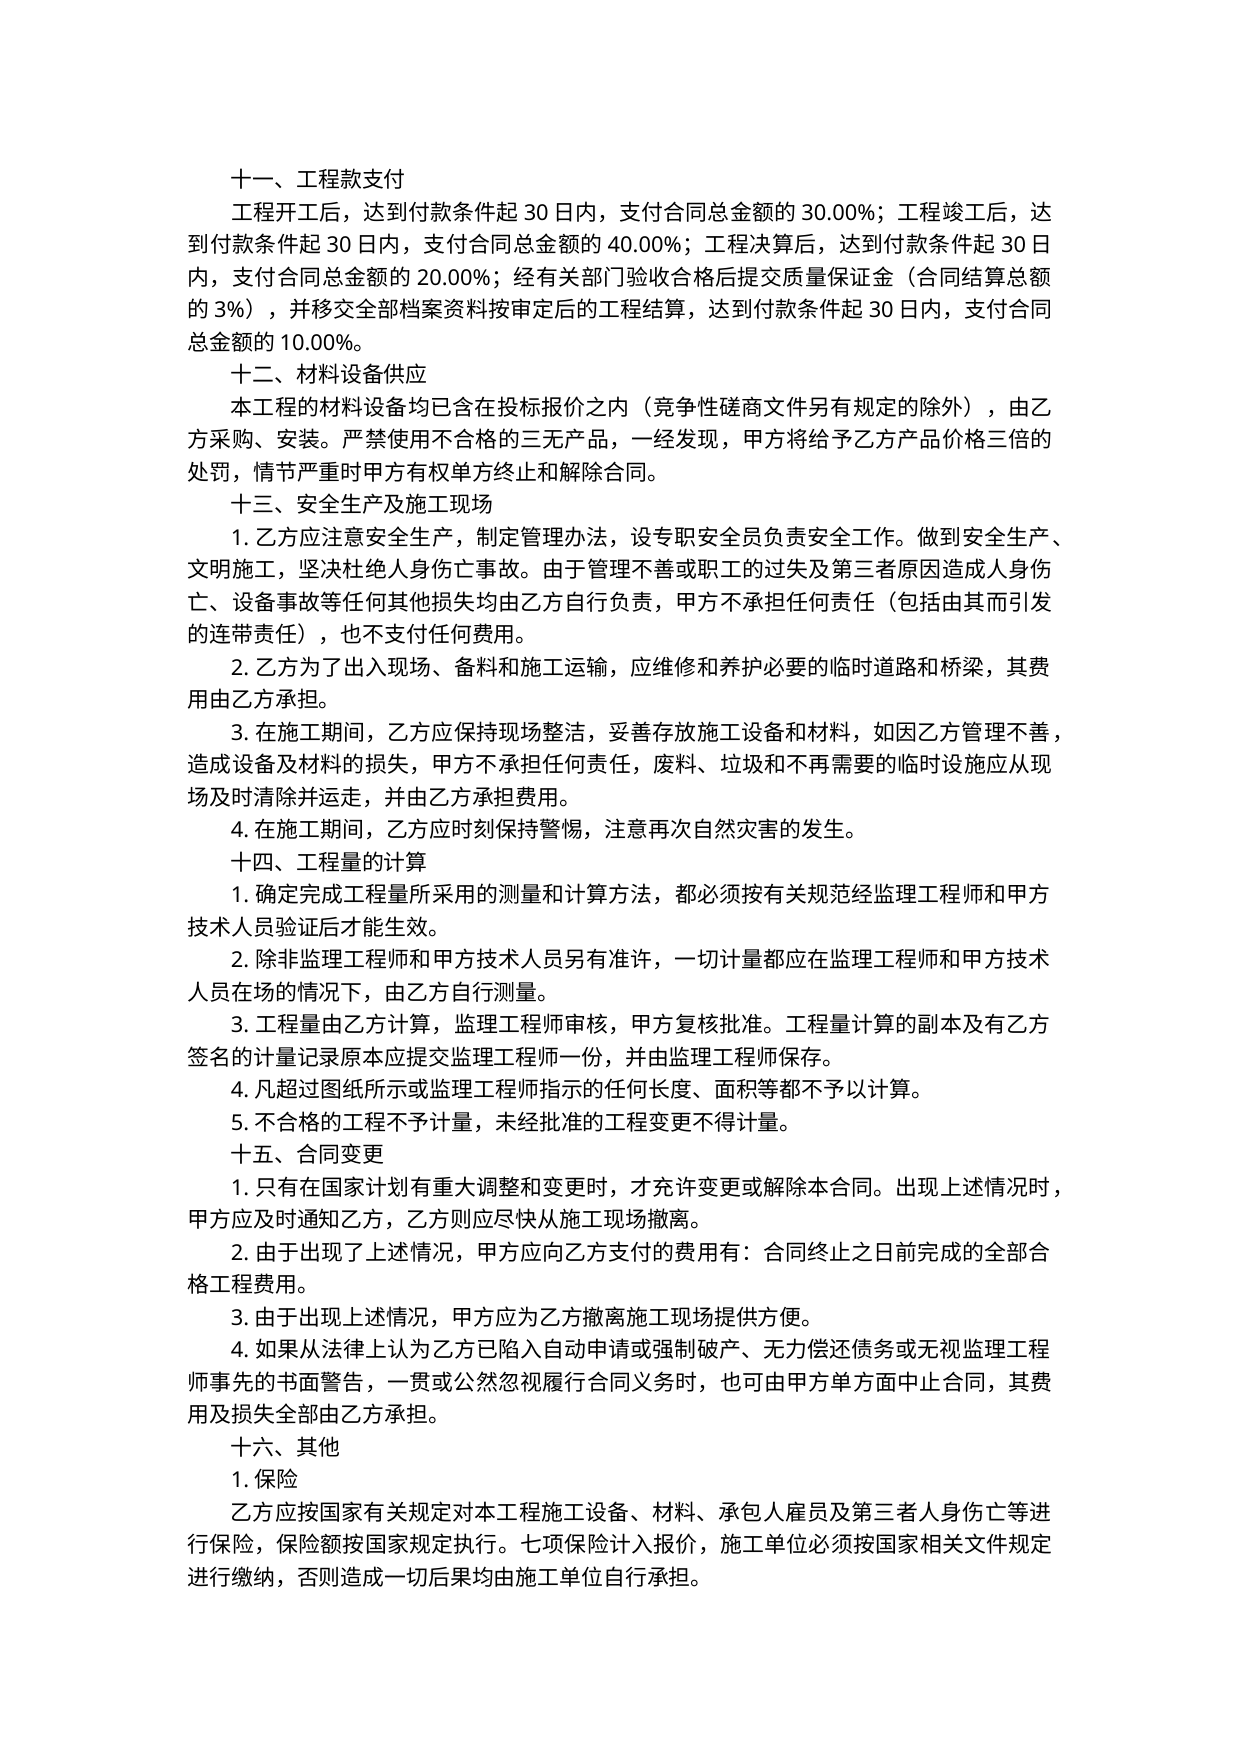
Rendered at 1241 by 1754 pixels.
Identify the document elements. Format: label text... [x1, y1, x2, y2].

text 1. 确定完成工程量所采用的测量和计算方法，都必须按有关规范经监理工程师和甲方技术人员验证后才能生效。 [187, 877, 1053, 942]
text 4. 在施工期间，乙方应时刻保持警惕，注意再次自然灾害的发生。 [187, 812, 1053, 844]
text 3. 工程量由乙方计算，监理工程师审核，甲方复核批准。工程量计算的副本及有乙方签名的计量记录原本应提交监理工程师一份，并由监理工程师保存。 [187, 1007, 1053, 1072]
text 十三、安全生产及施工现场 [187, 487, 1053, 519]
text 十四、工程量的计算 [187, 844, 1053, 877]
text 十五、合同变更 [187, 1137, 1053, 1169]
text 2. 除非监理工程师和甲方技术人员另有准许，一切计量都应在监理工程师和甲方技术人员在场的情况下，由乙方自行测量。 [187, 942, 1053, 1007]
text 工程开工后，达到付款条件起30日内，支付合同总金额的30.00%；工程竣工后，达到付款条件起30日内，支付合同总金额的40.00%；工程决算后，达到付款条件起30日内，支付合同总金额的20.00%；经有关部门验收合格后提交质量保证金（合同结算总额的3%），并移交全部档案资料按审定后的工程结算，达到付款条件起30日内，支付合同总金额的10.00%。 [187, 194, 1053, 357]
text 2. 由于出现了上述情况，甲方应向乙方支付的费用有：合同终止之日前完成的全部合格工程费用。 [187, 1234, 1053, 1299]
text 十一、工程款支付 [187, 162, 1053, 194]
text 4. 如果从法律上认为乙方已陷入自动申请或强制破产、无力偿还债务或无视监理工程师事先的书面警告，一贯或公然忽视履行合同义务时，也可由甲方单方面中止合同，其费用及损失全部由乙方承担。 [187, 1332, 1053, 1429]
text 十六、其他 [187, 1429, 1053, 1462]
text 3. 由于出现上述情况，甲方应为乙方撤离施工现场提供方便。 [187, 1299, 1053, 1332]
text 本工程的材料设备均已含在投标报价之内（竞争性磋商文件另有规定的除外），由乙方采购、安装。严禁使用不合格的三无产品，一经发现，甲方将给予乙方产品价格三倍的处罚，情节严重时甲方有权单方终止和解除合同。 [187, 389, 1053, 487]
text 2. 乙方为了出入现场、备料和施工运输，应维修和养护必要的临时道路和桥梁，其费用由乙方承担。 [187, 649, 1053, 714]
text 乙方应按国家有关规定对本工程施工设备、材料、承包人雇员及第三者人身伤亡等进行保险，保险额按国家规定执行。七项保险计入报价，施工单位必须按国家相关文件规定进行缴纳，否则造成一切后果均由施工单位自行承担。 [187, 1494, 1053, 1592]
text 3. 在施工期间，乙方应保持现场整洁，妥善存放施工设备和材料，如因乙方管理不善，造成设备及材料的损失，甲方不承担任何责任，废料、垃圾和不再需要的临时设施应从现场及时清除并运走，并由乙方承担费用。 [187, 714, 1053, 812]
text 1. 乙方应注意安全生产，制定管理办法，设专职安全员负责安全工作。做到安全生产、文明施工，坚决杜绝人身伤亡事故。由于管理不善或职工的过失及第三者原因造成人身伤亡、设备事故等任何其他损失均由乙方自行负责，甲方不承担任何责任（包括由其而引发的连带责任），也不支付任何费用。 [187, 519, 1053, 649]
text 1. 只有在国家计划有重大调整和变更时，才充许变更或解除本合同。出现上述情况时，甲方应及时通知乙方，乙方则应尽快从施工现场撤离。 [187, 1169, 1053, 1234]
text 1. 保险 [187, 1462, 1053, 1494]
text 4. 凡超过图纸所示或监理工程师指示的任何长度、面积等都不予以计算。 [187, 1072, 1053, 1104]
text 十二、材料设备供应 [187, 357, 1053, 389]
text 5. 不合格的工程不予计量，未经批准的工程变更不得计量。 [187, 1104, 1053, 1137]
